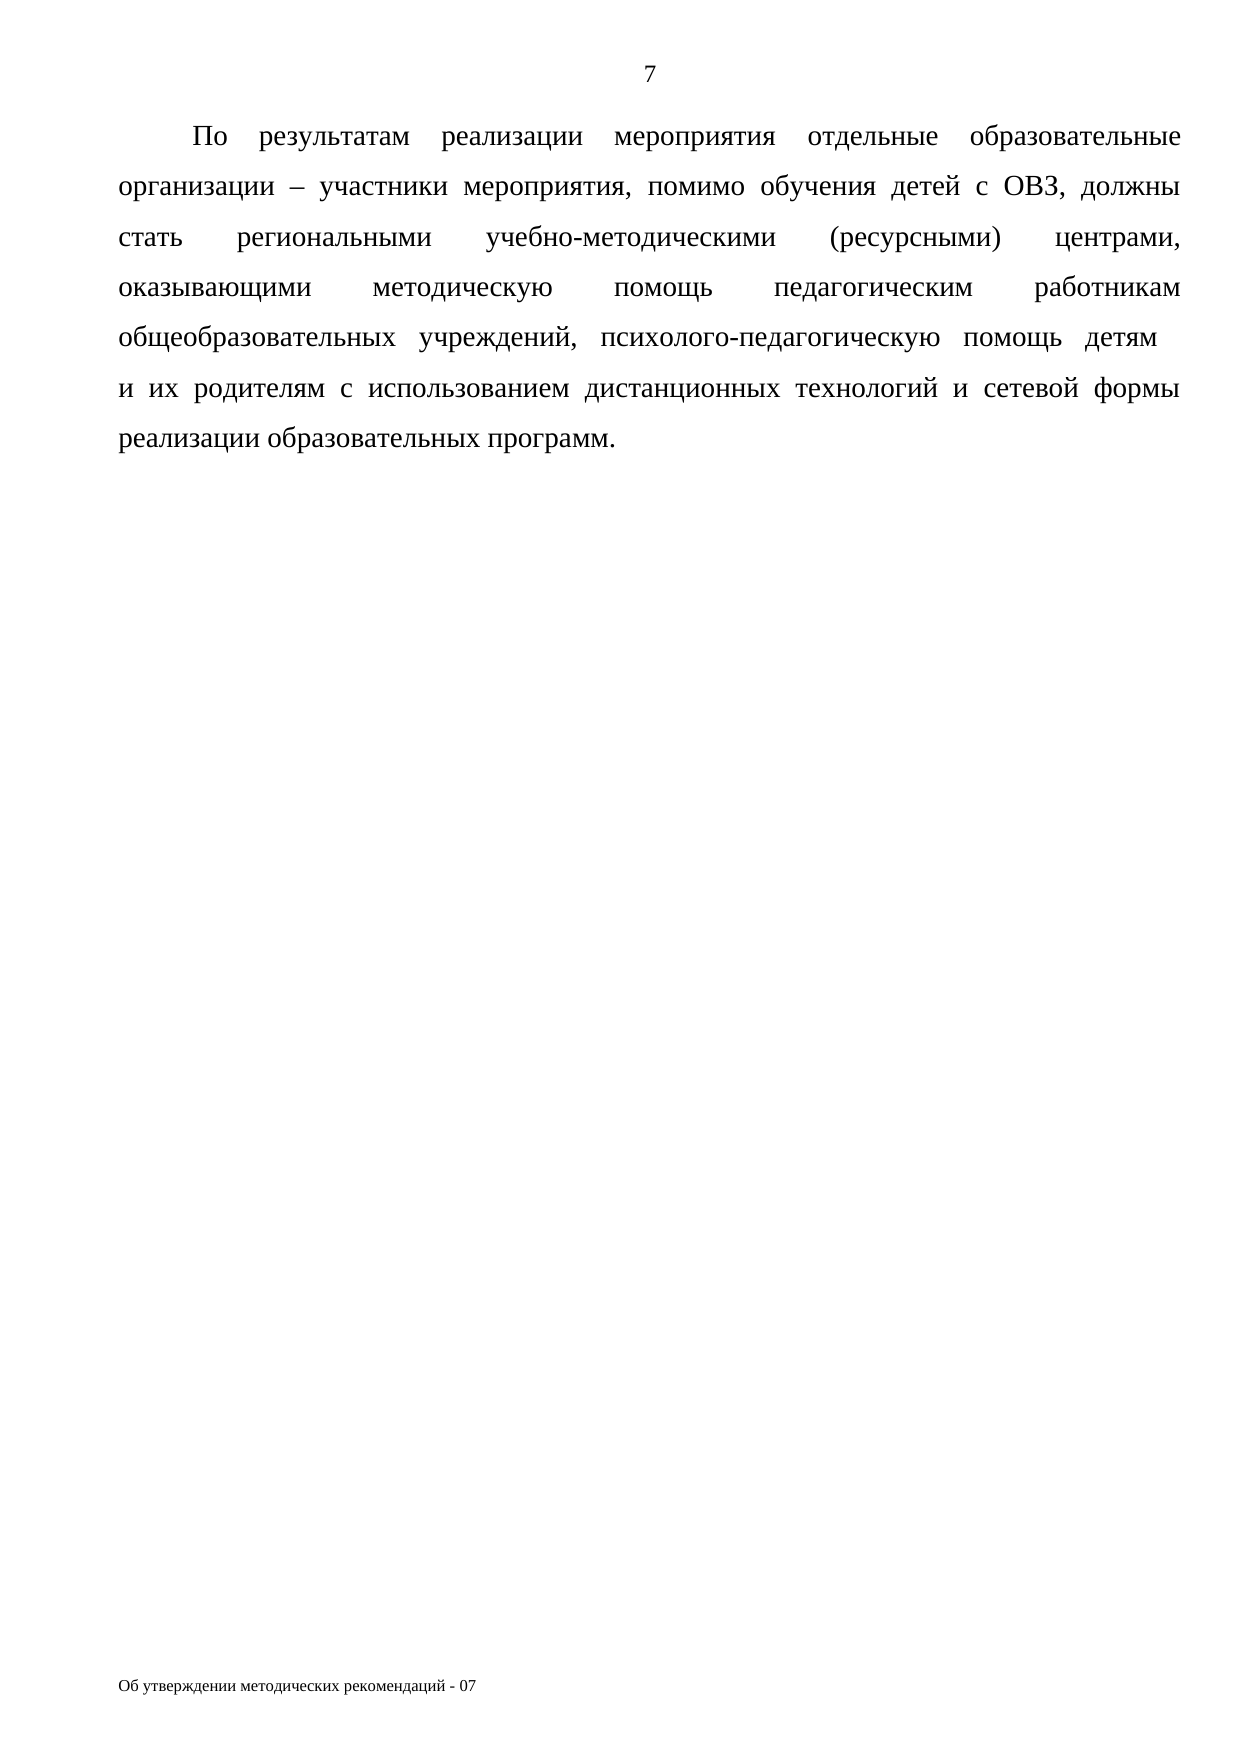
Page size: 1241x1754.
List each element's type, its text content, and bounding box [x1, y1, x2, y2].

text По результатам реализации мероприятия отдельные образовательные организации – участники мероприятия, помимо обучения детей с ОВЗ, должны стать региональными учебно-методическими (ресурсными) центрами, оказывающими методическую помощь педагогическим работникам общеобразовательных учреждений, психолого-педагогическую помощь детям и их родителям с использованием дистанционных технологий и сетевой формы реализации образовательных программ. [118, 118, 1181, 453]
